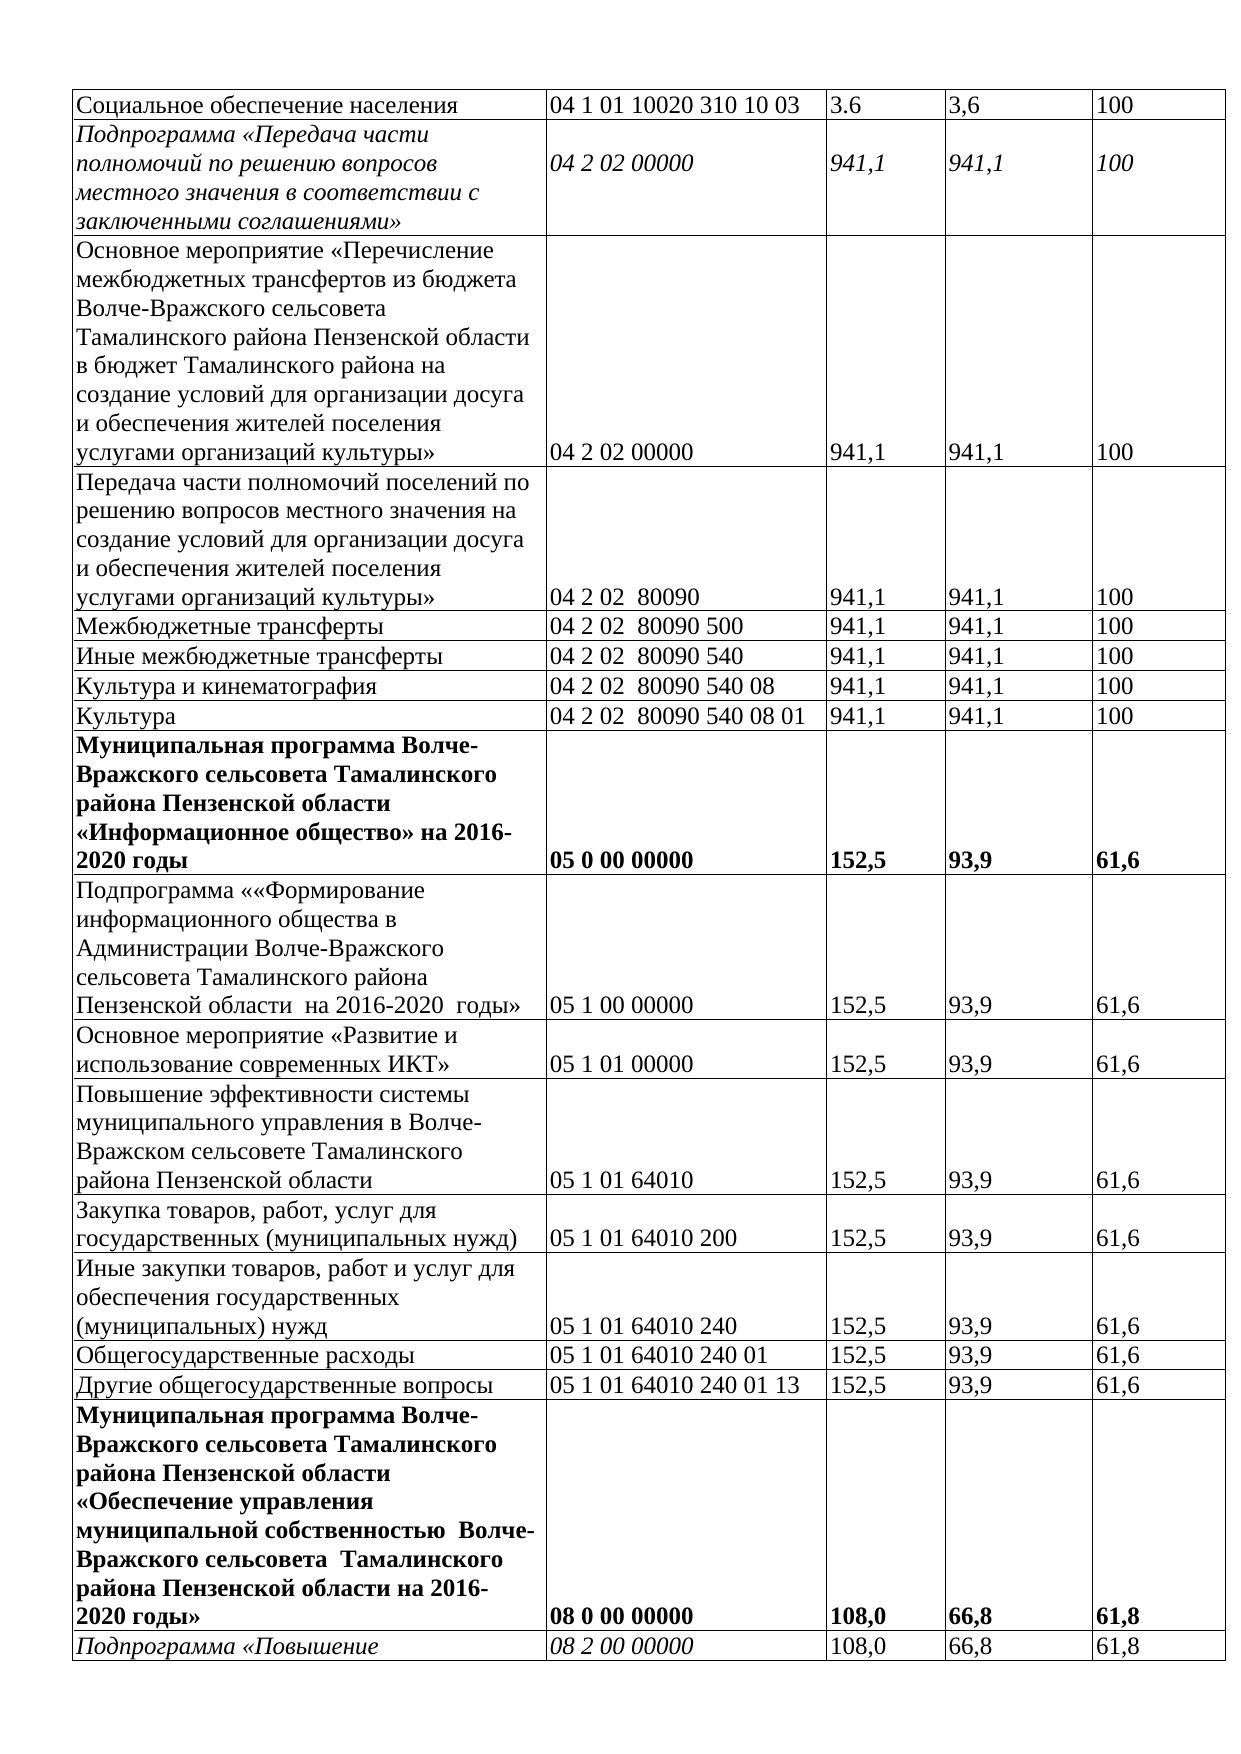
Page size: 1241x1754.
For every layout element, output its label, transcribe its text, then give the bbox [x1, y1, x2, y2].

table_cell 04 2 02 80090 500 [547, 611, 826, 640]
table_cell 61,6 [1093, 731, 1225, 874]
table_cell 941,1 [946, 611, 1092, 640]
table_cell Социальное обеспечение населения [73, 90, 546, 118]
table_cell 152,5 [827, 1370, 945, 1399]
table_cell 05 1 01 64010 240 01 13 [547, 1370, 826, 1399]
table_cell Повышение эффективности системы муниципального управления в Волче-Вражском сельсовете Тамалинского района Пензенской области [73, 1079, 546, 1194]
table_cell 3.6 [827, 90, 945, 118]
table_cell 93,9 [946, 731, 1092, 874]
table_cell Основное мероприятие «Перечисление межбюджетных трансфертов из бюджета Волче-Вражского сельсовета Тамалинского района Пензенской области в бюджет Тамалинского района на создание условий для организации досуга и обеспечения жителей поселения услугами организаций культуры» [73, 236, 546, 466]
table_cell 93,9 [946, 1020, 1092, 1078]
table_cell 05 1 01 64010 [547, 1079, 826, 1194]
table_cell 941,1 [946, 467, 1092, 610]
table_cell 100 [1093, 90, 1225, 118]
table_cell 941,1 [827, 611, 945, 640]
table_cell 61,6 [1093, 1079, 1225, 1194]
table_cell 941,1 [946, 120, 1092, 234]
table_cell 941,1 [946, 641, 1092, 670]
table_cell 05 1 01 64010 240 [547, 1253, 826, 1339]
table_cell 152,5 [827, 1253, 945, 1339]
table_cell 93,9 [946, 1370, 1092, 1399]
table_cell 66,8 [946, 1400, 1092, 1630]
table_cell 152,5 [827, 731, 945, 874]
table_cell 100 [1093, 701, 1225, 729]
table_cell 152,5 [827, 1195, 945, 1252]
table_cell 05 1 01 64010 200 [547, 1195, 826, 1252]
table_cell 108,0 [827, 1631, 945, 1660]
table_cell Подпрограмма ««Формирование информационного общества в Администрации Волче-Вражского сельсовета Тамалинского района Пензенской области на 2016-2020 годы» [73, 875, 546, 1019]
table_cell 941,1 [827, 701, 945, 729]
table_cell 941,1 [827, 671, 945, 700]
table_cell 152,5 [827, 1341, 945, 1369]
table_cell 04 2 02 80090 540 [547, 641, 826, 670]
table_cell 61,6 [1093, 1020, 1225, 1078]
table_cell 108,0 [827, 1400, 945, 1630]
table_cell 941,1 [946, 236, 1092, 466]
table_cell Муниципальная программа Волче-Вражского сельсовета Тамалинского района Пензенской области «Обеспечение управления муниципальной собственностью Волче-Вражского сельсовета Тамалинского района Пензенской области на 2016- 2020 годы» [73, 1400, 546, 1630]
table_cell 04 2 02 00000 [547, 236, 826, 466]
table_cell 941,1 [946, 671, 1092, 700]
table_cell 61,6 [1093, 1195, 1225, 1252]
table_cell 04 1 01 10020 310 10 03 [547, 90, 826, 118]
table_cell Иные межбюджетные трансферты [73, 641, 546, 670]
table_cell 93,9 [946, 1253, 1092, 1339]
table_cell 04 2 02 80090 [547, 467, 826, 610]
table_cell 100 [1093, 236, 1225, 466]
table_cell 04 2 02 80090 540 08 01 [547, 701, 826, 729]
table_cell 100 [1093, 641, 1225, 670]
table_cell Основное мероприятие «Развитие и использование современных ИКТ» [73, 1020, 546, 1078]
table_cell 941,1 [827, 120, 945, 234]
table_cell Муниципальная программа Волче-Вражского сельсовета Тамалинского района Пензенской области «Информационное общество» на 2016-2020 годы [73, 731, 546, 874]
table_cell 941,1 [946, 701, 1092, 729]
table_cell 93,9 [946, 1341, 1092, 1369]
table_cell 61,6 [1093, 1370, 1225, 1399]
table_cell 941,1 [827, 236, 945, 466]
table_cell Культура [73, 701, 546, 729]
table_cell 3,6 [946, 90, 1092, 118]
table_cell 61,6 [1093, 1253, 1225, 1339]
table_cell Общегосударственные расходы [73, 1341, 546, 1369]
table_cell Иные закупки товаров, работ и услуг для обеспечения государственных (муниципальных) нужд [73, 1253, 546, 1339]
table_cell 05 0 00 00000 [547, 731, 826, 874]
table_cell Закупка товаров, работ, услуг для государственных (муниципальных нужд) [73, 1195, 546, 1252]
table_cell 100 [1093, 671, 1225, 700]
table_cell 100 [1093, 467, 1225, 610]
table_cell 05 1 00 00000 [547, 875, 826, 1019]
table_cell 61,8 [1093, 1631, 1225, 1660]
table_cell 93,9 [946, 1079, 1092, 1194]
table_cell 61,6 [1093, 875, 1225, 1019]
table_cell 08 0 00 00000 [547, 1400, 826, 1630]
table_cell 941,1 [827, 467, 945, 610]
table_cell 61,8 [1093, 1400, 1225, 1630]
table_cell 152,5 [827, 1079, 945, 1194]
table_cell 08 2 00 00000 [547, 1631, 826, 1660]
table_cell 152,5 [827, 1020, 945, 1078]
table_cell 100 [1093, 120, 1225, 234]
table_cell 66,8 [946, 1631, 1092, 1660]
table_cell 941,1 [827, 641, 945, 670]
table_cell 05 1 01 00000 [547, 1020, 826, 1078]
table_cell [73, 1631, 546, 1660]
table_cell 61,6 [1093, 1341, 1225, 1369]
table_cell Передача части полномочий поселений по решению вопросов местного значения на создание условий для организации досуга и обеспечения жителей поселения услугами организаций культуры» [73, 467, 546, 610]
table_cell Подпрограмма «Передача части полномочий по решению вопросов местного значения в соответствии с заключенными соглашениями» [73, 120, 546, 234]
table_cell 93,9 [946, 875, 1092, 1019]
table_cell 93,9 [946, 1195, 1092, 1252]
table_cell Другие общегосударственные вопросы [73, 1370, 546, 1399]
table_cell 04 2 02 80090 540 08 [547, 671, 826, 700]
table_cell 152,5 [827, 875, 945, 1019]
table_cell 04 2 02 00000 [547, 120, 826, 234]
table_cell 05 1 01 64010 240 01 [547, 1341, 826, 1369]
table_cell Межбюджетные трансферты [73, 611, 546, 640]
table_cell 100 [1093, 611, 1225, 640]
table_cell Культура и кинематография [73, 671, 546, 700]
